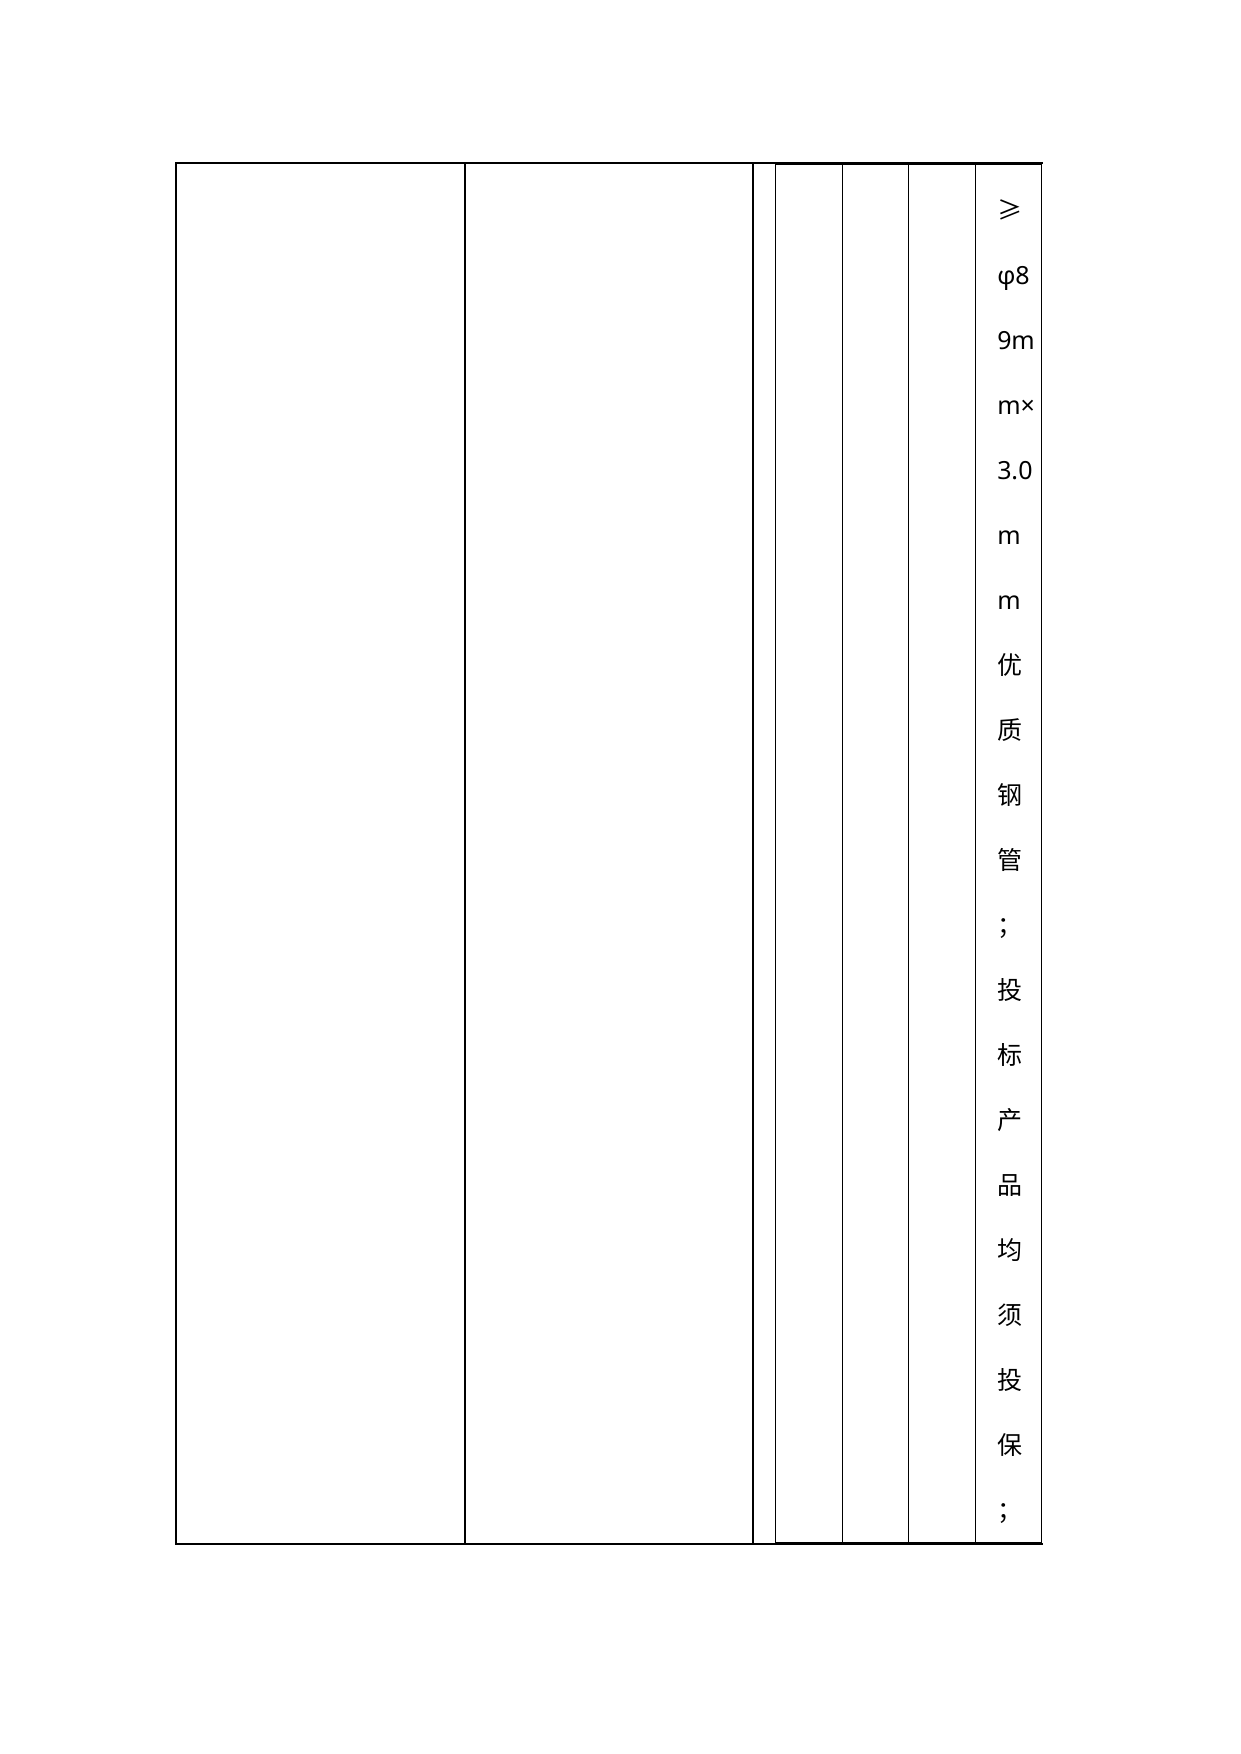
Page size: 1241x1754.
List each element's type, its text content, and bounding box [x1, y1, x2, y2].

table_cell [909, 165, 975, 1542]
table_cell 1 [177, 164, 464, 1543]
table_cell [776, 165, 842, 1542]
table_cell [754, 164, 775, 1543]
table_cell [843, 165, 908, 1542]
table_cell [976, 165, 1041, 1542]
table_cell [466, 164, 752, 1543]
